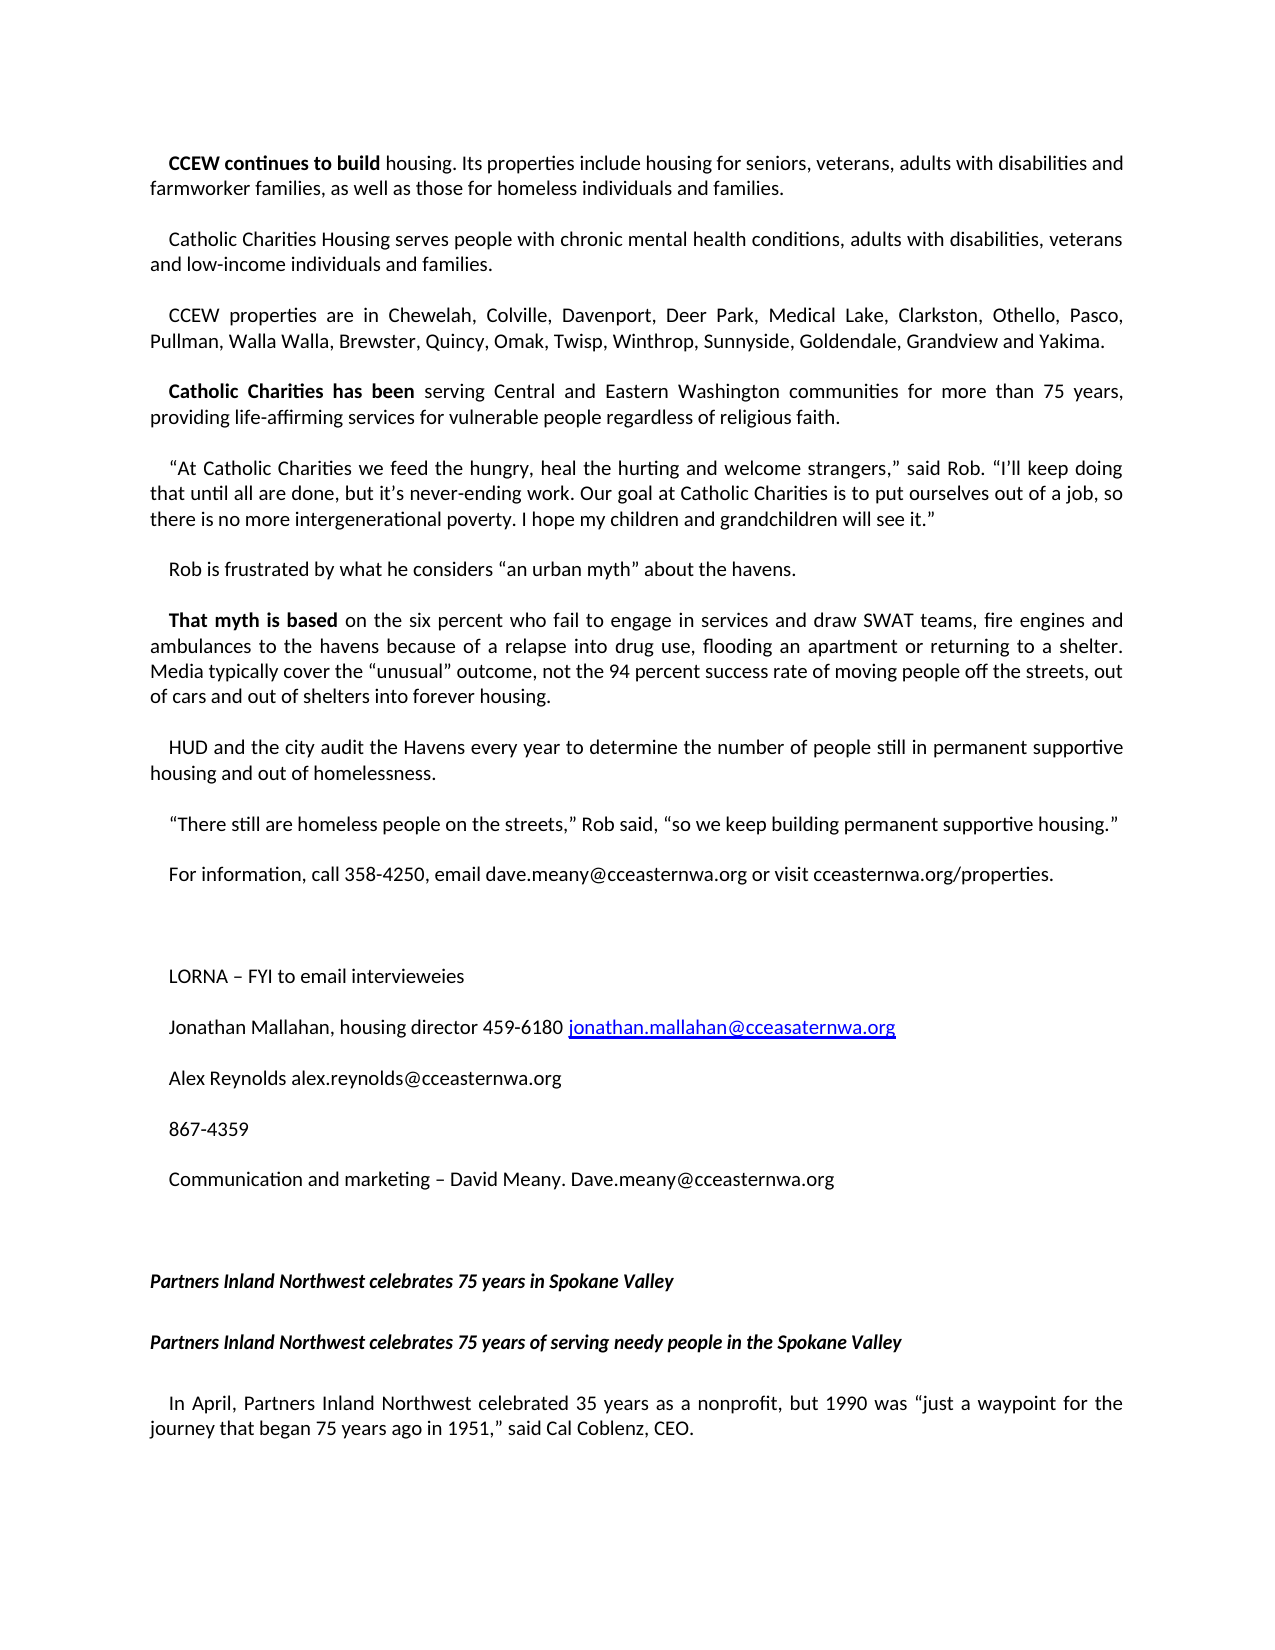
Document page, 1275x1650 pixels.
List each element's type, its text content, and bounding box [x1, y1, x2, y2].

text Catholic Charities Housing serves people with chronic mental health conditions, adults with disabilities, veterans and low-income individuals and families. [150, 226, 1125, 277]
text LORNA – FYI to email intervieweies [150, 963, 1125, 989]
text CCEW continues to build housing. Its properties include housing for seniors, veterans, adults with disabilities and farmworker families, as well as those for homeless individuals and families. [150, 150, 1125, 201]
text “At Catholic Charities we feed the hungry, heal the hurting and welcome strangers,” said Rob. “I’ll keep doing that until all are done, but it’s never-ending work. Our goal at Catholic Charities is to put ourselves out of a job, so there is no more intergenerational poverty. I hope my children and grandchildren will see it.” [150, 455, 1125, 531]
text That myth is based on the six percent who fail to engage in services and draw SWAT teams, fire engines and ambulances to the havens because of a relapse into drug use, flooding an apartment or returning to a shelter. Media typically cover the “unusual” outcome, not the 94 percent success rate of moving people off the streets, out of cars and out of shelters into forever housing. [150, 607, 1125, 709]
text Alex Reynolds alex.reynolds@cceasternwa.org [150, 1065, 1125, 1090]
text Catholic Charities has been serving Central and Eastern Washington communities for more than 75 years, providing life-affirming services for vulnerable people regardless of religious faith. [150, 379, 1125, 429]
text 867-4359 [150, 1116, 1125, 1141]
text HUD and the city audit the Havens every year to determine the number of people still in permanent supportive housing and out of homelessness. [150, 734, 1125, 785]
text Rob is frustrated by what he considers “an urban myth” about the havens. [150, 557, 1125, 582]
text For information, call 358-4250, email dave.meany@cceasternwa.org or visit cceasternwa.org/properties. [150, 862, 1125, 887]
text “There still are homeless people on the streets,” Rob said, “so we keep building permanent supportive housing.” [150, 811, 1125, 836]
text Partners Inland Northwest celebrates 75 years of serving needy people in the Spokane Valley [150, 1329, 1125, 1354]
text Jonathan Mallahan, housing director 459-6180 jonathan.mallahan@cceasaternwa.org [150, 1014, 1125, 1039]
text In April, Partners Inland Northwest celebrated 35 years as a nonprofit, but 1990 was “just a waypoint for the journey that began 75 years ago in 1951,” said Cal Coblenz, CEO. [150, 1390, 1125, 1441]
text Communication and marketing – David Meany. Dave.meany@cceasternwa.org [150, 1167, 1125, 1192]
text Partners Inland Northwest celebrates 75 years in Spokane Valley [150, 1268, 1125, 1294]
text CCEW properties are in Chewelah, Colville, Davenport, Deer Park, Medical Lake, Clarkston, Othello, Pasco, Pullman, Walla Walla, Brewster, Quincy, Omak, Twisp, Winthrop, Sunnyside, Goldendale, Grandview and Yakima. [150, 302, 1125, 353]
